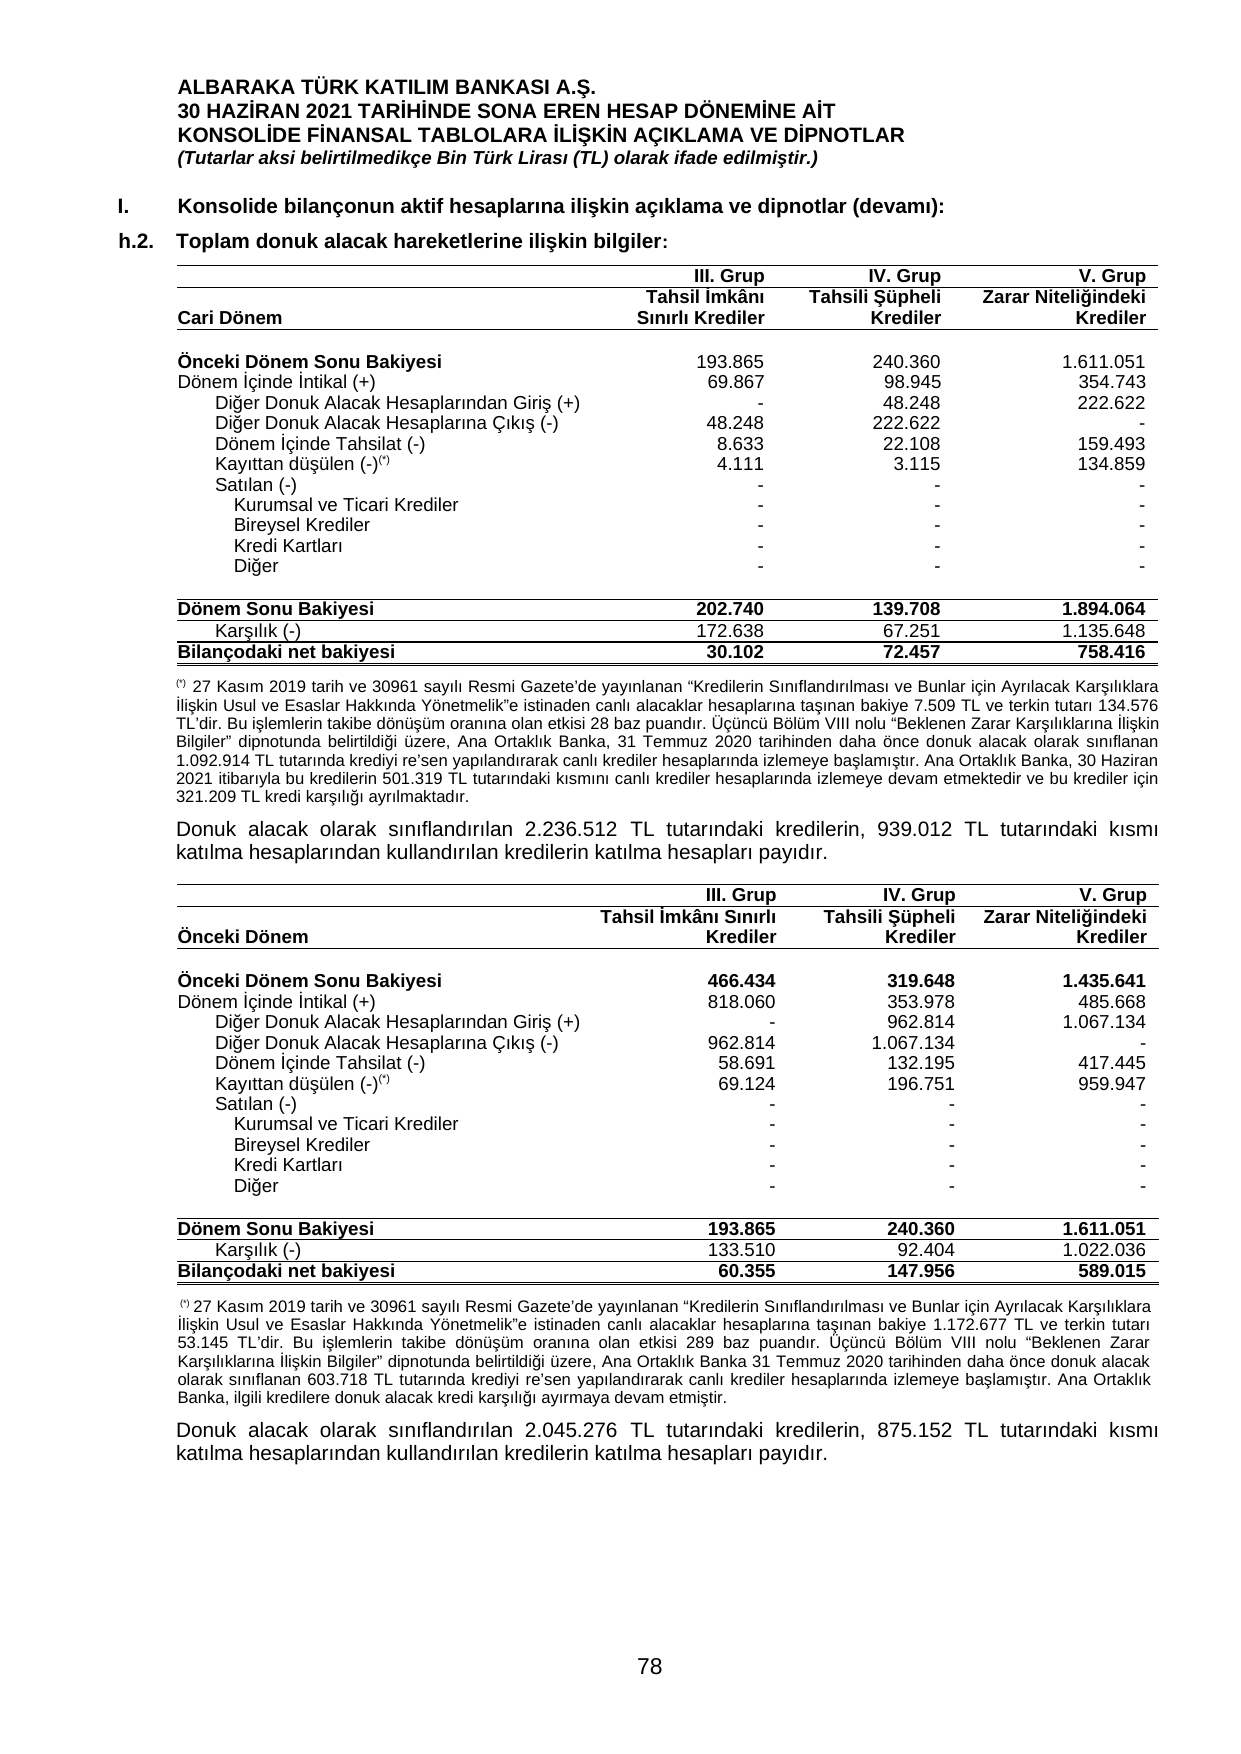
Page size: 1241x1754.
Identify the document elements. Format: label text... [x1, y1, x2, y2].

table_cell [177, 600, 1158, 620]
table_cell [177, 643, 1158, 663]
text (*) 27 Kasım 2019 tarih ve 30961 sayılı Resmi Gazete’de yayınlanan “Kredilerin Sınıflandırılması ve Bunlar için Ayrılacak Karşılıklara İlişkin Usul ve Esaslar Hakkında Yönetmelik”e istinaden canlı alacaklar hesaplarına taşınan bakiye 7.509 TL ve terkin tutarı 134.576 TL’dir. Bu işlemlerin takibe dönüşüm oranına olan etkisi 28 baz puandır. Üçüncü Bölüm VIII nolu “Beklenen Zarar Karşılıklarına İlişkin Bilgiler” dipnotunda belirtildiği üzere, Ana Ortaklık Banka, 31 Temmuz 2020 tarihinden daha önce donuk alacak olarak sınıflanan 1.092.914 TL tutarında krediyi re’sen yapılandırarak canlı krediler hesaplarında izlemeye başlamıştır. Ana Ortaklık Banka, 30 Haziran 2021 itibarıyla bu kredilerin 501.319 TL tutarındaki kısmını canlı krediler hesaplarında izlemeye devam etmektedir ve bu krediler için 321.209 TL kredi karşılığı ayrılmaktadır. [176, 678, 1160, 806]
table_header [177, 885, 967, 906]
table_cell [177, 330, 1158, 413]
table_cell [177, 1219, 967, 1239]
text (*) 27 Kasım 2019 tarih ve 30961 sayılı Resmi Gazete’de yayınlanan “Kredilerin Sınıflandırılması ve Bunlar için Ayrılacak Karşılıklara İlişkin Usul ve Esaslar Hakkında Yönetmelik”e istinaden canlı alacaklar hesaplarına taşınan bakiye 1.172.677 TL ve terkin tutarı 53.145 TL’dir. Bu işlemlerin takibe dönüşüm oranına olan etkisi 289 baz puandır. Üçüncü Bölüm VIII nolu “Beklenen Zarar Karşılıklarına İlişkin Bilgiler” dipnotunda belirtildiği üzere, Ana Ortaklık Banka 31 Temmuz 2020 tarihinden daha önce donuk alacak olarak sınıflanan 603.718 TL tutarında krediyi re’sen yapılandırarak canlı krediler hesaplarında izlemeye başlamıştır. Ana Ortaklık Banka, ilgili kredilere donuk alacak kredi karşılığı ayırmaya devam etmiştir. [177, 1298, 1152, 1407]
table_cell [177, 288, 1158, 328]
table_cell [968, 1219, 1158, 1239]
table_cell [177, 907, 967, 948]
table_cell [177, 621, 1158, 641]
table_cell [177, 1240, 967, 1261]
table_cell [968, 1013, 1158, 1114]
text I. Konsolide bilançonun aktif hesaplarına ilişkin açıklama ve dipnotlar (devamı): [117, 193, 1122, 217]
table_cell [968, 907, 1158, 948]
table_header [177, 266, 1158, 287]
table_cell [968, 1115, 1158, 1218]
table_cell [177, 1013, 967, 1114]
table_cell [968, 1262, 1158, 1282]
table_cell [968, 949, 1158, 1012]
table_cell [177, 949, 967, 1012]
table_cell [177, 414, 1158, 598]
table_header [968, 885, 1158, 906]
text Donuk alacak olarak sınıflandırılan 2.236.512 TL tutarındaki kredilerin, 939.012 TL tutarındaki kısmı katılma hesaplarından kullandırılan kredilerin katılma hesapları payıdır. [176, 818, 1160, 864]
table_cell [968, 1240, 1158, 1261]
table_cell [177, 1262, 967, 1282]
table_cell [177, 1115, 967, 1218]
text Donuk alacak olarak sınıflandırılan 2.045.276 TL tutarındaki kredilerin, 875.152 TL tutarındaki kısmı katılma hesaplarından kullandırılan kredilerin katılma hesapları payıdır. [176, 1419, 1160, 1465]
text h.2. Toplam donuk alacak hareketlerine ilişkin bilgiler: [118, 230, 1122, 253]
